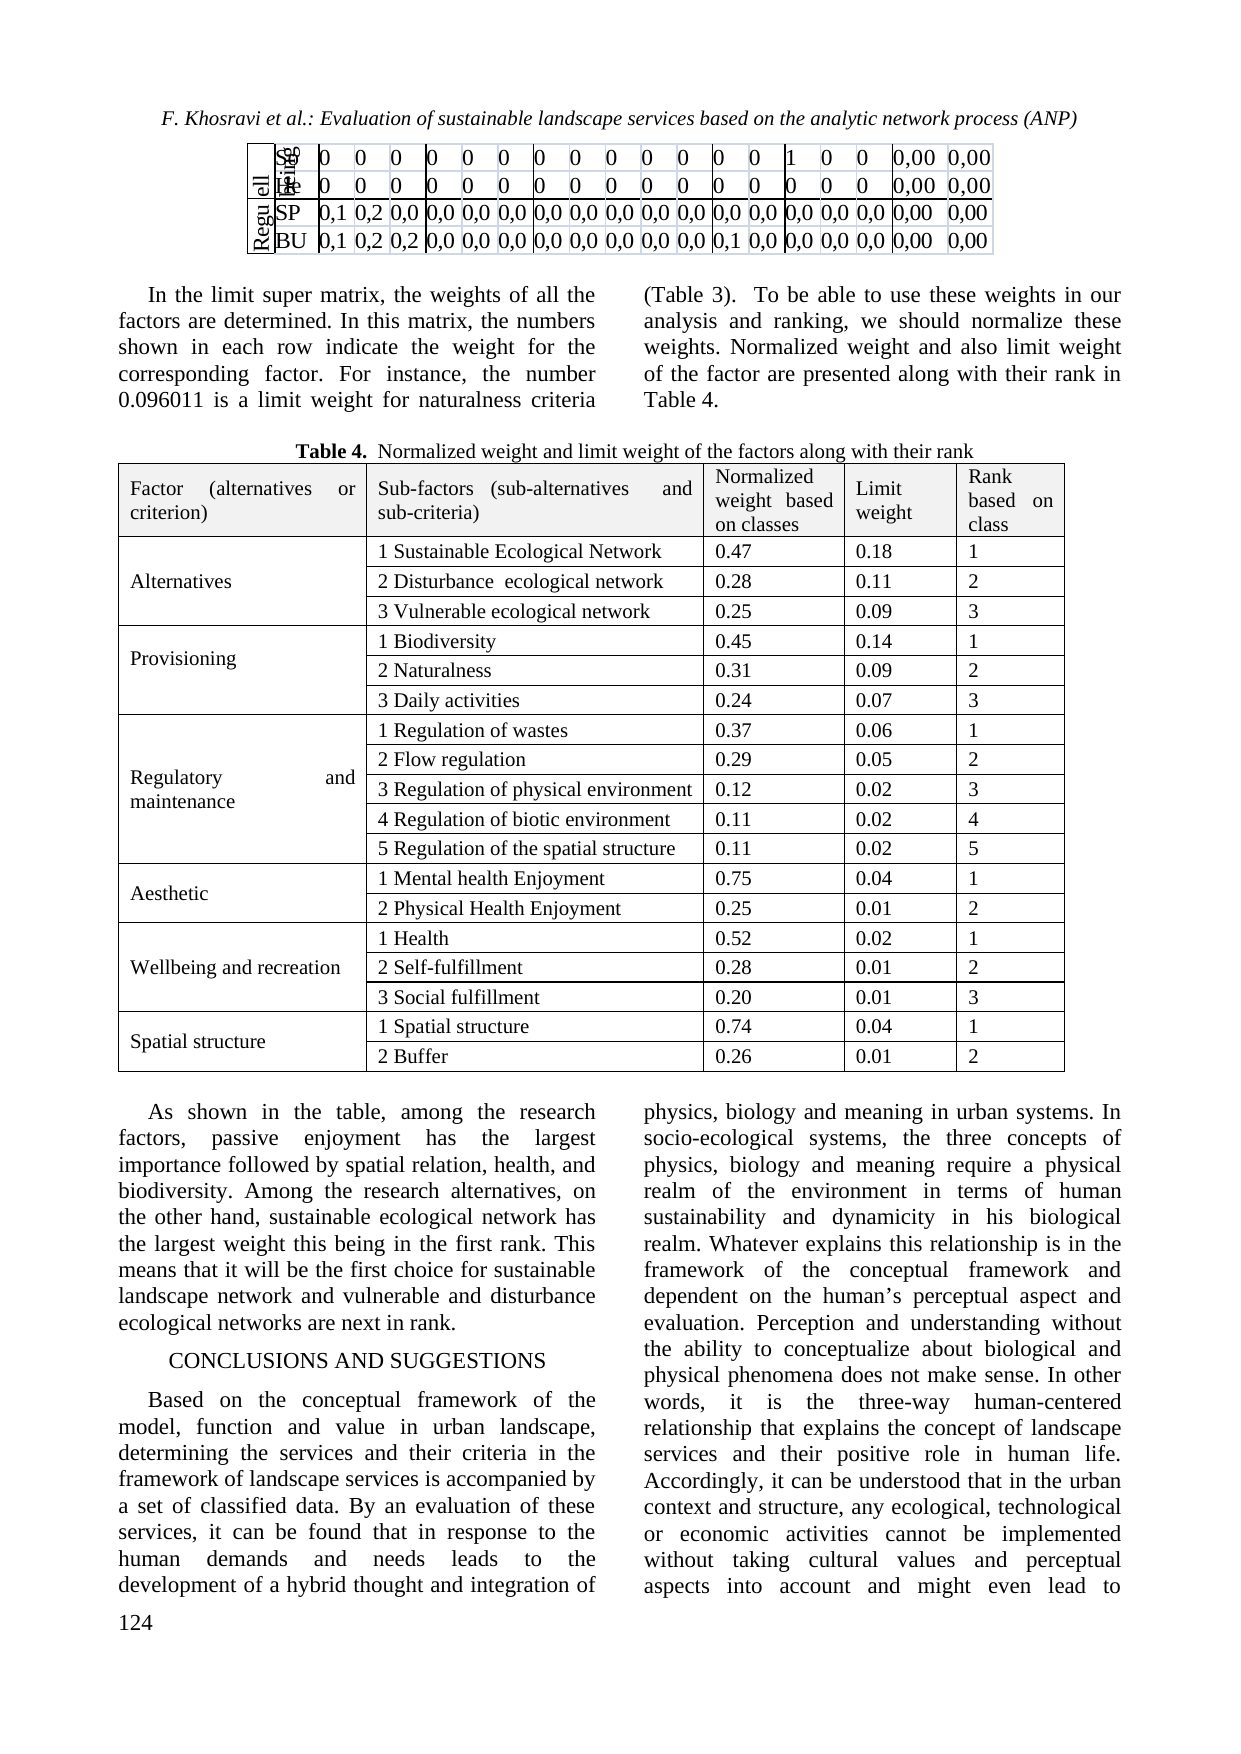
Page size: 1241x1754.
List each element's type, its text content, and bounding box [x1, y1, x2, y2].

table_header Factor (alternatives or criterion) [119, 464, 366, 536]
table_cell 0,43 [570, 145, 605, 170]
table_cell 0,10 [355, 145, 389, 170]
table_cell 0,00 [427, 145, 461, 170]
table_cell 1 [957, 923, 1064, 952]
table_cell 1 [957, 626, 1064, 655]
table_cell 2 [957, 953, 1064, 981]
table_cell 0,00 [463, 200, 497, 225]
table_cell 0,00 [534, 200, 569, 225]
table_cell 2 [957, 745, 1064, 774]
table_cell He [276, 172, 318, 198]
table_cell 0,14 [320, 200, 354, 225]
table_cell 0,00 [893, 200, 947, 225]
table_cell 0,00 [534, 145, 569, 170]
table_cell 0,08 [320, 172, 354, 198]
table_cell 0.26 [704, 1042, 844, 1071]
table_cell 0.47 [704, 537, 844, 566]
table_cell 0.75 [704, 864, 844, 892]
table_cell 1 [957, 1012, 1064, 1041]
table_cell 0,00 [678, 200, 712, 225]
table_cell 5 [957, 834, 1064, 863]
table_cell 2 Self-fulfillment [367, 953, 703, 981]
table_cell 0,00 [678, 227, 712, 253]
table_cell 0.02 [845, 834, 956, 863]
table_cell 0,00 [857, 145, 892, 170]
table_cell 0,00 [642, 227, 676, 253]
table_cell 0,00 [821, 145, 856, 170]
table_cell 0,00 [570, 172, 605, 198]
table_cell 0,00 [949, 172, 992, 198]
table_cell 3 [957, 983, 1064, 1011]
table_cell 0.02 [845, 923, 956, 952]
table_cell 0.04 [845, 1012, 956, 1041]
table_cell 0,00 [949, 227, 992, 253]
table_cell 0.28 [704, 953, 844, 981]
table_cell 3 Daily activities [367, 686, 703, 714]
table_cell 0,00 [499, 227, 533, 253]
table_cell 0.24 [704, 686, 844, 714]
table_cell 0.11 [704, 804, 844, 833]
table_cell 0.25 [704, 597, 844, 625]
table_cell 0,00 [949, 145, 992, 170]
table_cell 2 Naturalness [367, 656, 703, 684]
table_cell Well being [248, 144, 274, 198]
table_cell 0,00 [821, 227, 856, 253]
table_cell 1 Regulation of wastes [367, 715, 703, 744]
table_cell Wellbeing and recreation [119, 923, 366, 1011]
table_cell 1,00 [786, 145, 820, 170]
table_cell 0,29 [391, 172, 425, 198]
table_cell Regulatory and maintenance [119, 715, 366, 863]
table_header Limit weight [845, 464, 956, 536]
table_cell So [276, 145, 318, 170]
table_cell 0,00 [857, 200, 892, 225]
table_cell 5 Regulation of the spatial structure [367, 834, 703, 863]
table_cell 0,00 [499, 145, 533, 170]
table_cell 0,00 [750, 227, 784, 253]
table_cell 0,00 [857, 172, 892, 198]
table_cell 2 Physical Health Enjoyment [367, 894, 703, 922]
table_cell 0,00 [606, 172, 640, 198]
table_cell Provisioning [119, 626, 366, 714]
table_cell 0,00 [750, 145, 784, 170]
table_cell 2 [957, 656, 1064, 684]
table_cell 0,00 [427, 200, 461, 225]
table_cell 0,00 [713, 145, 748, 170]
table_cell 2 Flow regulation [367, 745, 703, 774]
table_cell 0.29 [704, 745, 844, 774]
table_cell 0.45 [704, 626, 844, 655]
table_cell 0,00 [499, 200, 533, 225]
table_cell 0.01 [845, 983, 956, 1011]
table_cell 3 Regulation of physical environment [367, 775, 703, 803]
table_cell 3 Vulnerable ecological network [367, 597, 703, 625]
table_cell 0,00 [570, 200, 605, 225]
table_cell 0,00 [463, 172, 497, 198]
table_cell 0.25 [704, 894, 844, 922]
table_cell 3 [957, 775, 1064, 803]
table_cell 0,00 [642, 172, 676, 198]
table_cell Spatial structure [119, 1012, 366, 1071]
table_cell 0.01 [845, 953, 956, 981]
table_cell 2 Buffer [367, 1042, 703, 1071]
table_cell Aesthetic [119, 864, 366, 922]
table_cell 0,14 [320, 227, 354, 253]
table_cell Alternatives [119, 537, 366, 625]
table_cell 0,00 [786, 227, 820, 253]
table_cell 0,00 [713, 172, 748, 198]
table_cell 0,00 [463, 145, 497, 170]
text As shown in the table, among the research factors, passive enjoyment has the largest importance followed by spatial relation, health, and biodiversity. Among the research alternatives, on the other hand, sustainable ecological network has the largest weight this being in the first rank. This means that it will be the first choice for sustainable landscape network and vulnerable and disturbance ecological networks are next in rank. [118, 1098, 596, 1335]
table_cell 4 [957, 804, 1064, 833]
table_cell 0,00 [570, 227, 605, 253]
table_cell 0,00 [821, 200, 856, 225]
table_cell 0.05 [845, 745, 956, 774]
table_cell 0.01 [845, 1042, 956, 1071]
table_cell 0.01 [845, 894, 956, 922]
table_cell 0.02 [845, 804, 956, 833]
table_cell 1 Biodiversity [367, 626, 703, 655]
table_cell 0,00 [786, 200, 820, 225]
table_cell 1 [957, 537, 1064, 566]
table_cell 0,00 [499, 172, 533, 198]
table_cell 1 Spatial structure [367, 1012, 703, 1041]
table_cell 4 Regulation of biotic environment [367, 804, 703, 833]
table_cell 1 Health [367, 923, 703, 952]
table_cell SP [276, 200, 318, 225]
table_cell 0,00 [427, 227, 461, 253]
table_cell 0.07 [845, 686, 956, 714]
table_cell 0,00 [642, 145, 676, 170]
table_cell 0.74 [704, 1012, 844, 1041]
table_cell 3 [957, 597, 1064, 625]
table_cell 0,10 [355, 172, 389, 198]
table_cell 0,00 [893, 145, 947, 170]
table_cell 3 Social fulfillment [367, 983, 703, 1011]
table_cell 0.28 [704, 567, 844, 596]
table_header Rank based on class [957, 464, 1064, 536]
table_cell 0,06 [606, 145, 640, 170]
table_cell 0,07 [391, 200, 425, 225]
table_cell 3 [957, 686, 1064, 714]
text In the limit super matrix, the weights of all the factors are determined. In this matrix, the numbers shown in each row indicate the weight for the corresponding factor. For instance, the number 0.096011 is a limit weight for naturalness criteria (Table 3). To be able to use these weights in our analysis and ranking, we should normalize these weights. Normalized weight and also limit weight of the factor are presented along with their rank in Table 4. [118, 281, 596, 412]
table_header Normalized weight based on classes [704, 464, 844, 536]
table_cell 2 [957, 1042, 1064, 1071]
table_cell 0,00 [678, 145, 712, 170]
table_cell 0,00 [642, 200, 676, 225]
table_cell 0,00 [463, 227, 497, 253]
table_cell 0,00 [893, 227, 947, 253]
table_cell 0.20 [704, 983, 844, 1011]
table_cell 0.06 [845, 715, 956, 744]
table_cell Regulation [248, 199, 274, 253]
table_cell 0,00 [750, 200, 784, 225]
table_cell 0,20 [355, 227, 389, 253]
text In the limit super matrix, the weights of all the factors are determined. In this matrix, the numbers shown in each row indicate the weight for the corresponding factor. For instance, the number 0.096011 is a limit weight for naturalness criteria (Table 3). To be able to use these weights in our analysis and ranking, we should normalize these weights. Normalized weight and also limit weight of the factor are presented along with their rank in Table 4. [644, 281, 1122, 412]
table_cell 0,00 [857, 227, 892, 253]
table_cell 0.37 [704, 715, 844, 744]
table_cell 0,20 [355, 200, 389, 225]
table_cell 0.52 [704, 923, 844, 952]
table_cell 0,00 [949, 200, 992, 225]
table_cell 0,00 [534, 172, 569, 198]
table_cell 1 Mental health Enjoyment [367, 864, 703, 892]
table_cell 0,23 [320, 145, 354, 170]
table_cell 0,00 [606, 200, 640, 225]
table_header Sub-factors (sub-alternatives and sub-criteria) [367, 464, 703, 536]
table_cell 0,00 [606, 227, 640, 253]
table_cell 0.12 [704, 775, 844, 803]
table_cell 0.09 [845, 656, 956, 684]
table_cell 0.14 [845, 626, 956, 655]
table_cell 0,00 [786, 172, 820, 198]
table_cell 1 [957, 864, 1064, 892]
table_cell 0.31 [704, 656, 844, 684]
table_cell 0,22 [391, 227, 425, 253]
table_cell 2 [957, 567, 1064, 596]
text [118, 1386, 596, 1597]
text Table 4. Normalized weight and limit weight of the factors along with their rank [147, 439, 1122, 463]
table_cell 0.04 [845, 864, 956, 892]
table_cell 2 [957, 894, 1064, 922]
table_cell 0,00 [534, 227, 569, 253]
table_cell 0.18 [845, 537, 956, 566]
table_cell 0,00 [893, 172, 947, 198]
table_cell 0,17 [713, 227, 748, 253]
table_cell 0.02 [845, 775, 956, 803]
table_cell 0.09 [845, 597, 956, 625]
text CONCLUSIONS AND SUGGESTIONS [118, 1348, 596, 1374]
table_cell 0.11 [845, 567, 956, 596]
table_cell 0.11 [704, 834, 844, 863]
table_cell 0,00 [427, 172, 461, 198]
table_cell 0,00 [678, 172, 712, 198]
table_cell 0,00 [750, 172, 784, 198]
table_cell 0,00 [713, 200, 748, 225]
table_cell 0,03 [391, 145, 425, 170]
table_cell 0,00 [821, 172, 856, 198]
table_cell 2 Disturbance ecological network [367, 567, 703, 596]
table_cell 1 [957, 715, 1064, 744]
table_cell BU [276, 227, 318, 253]
table_cell 1 Sustainable Ecological Network [367, 537, 703, 566]
